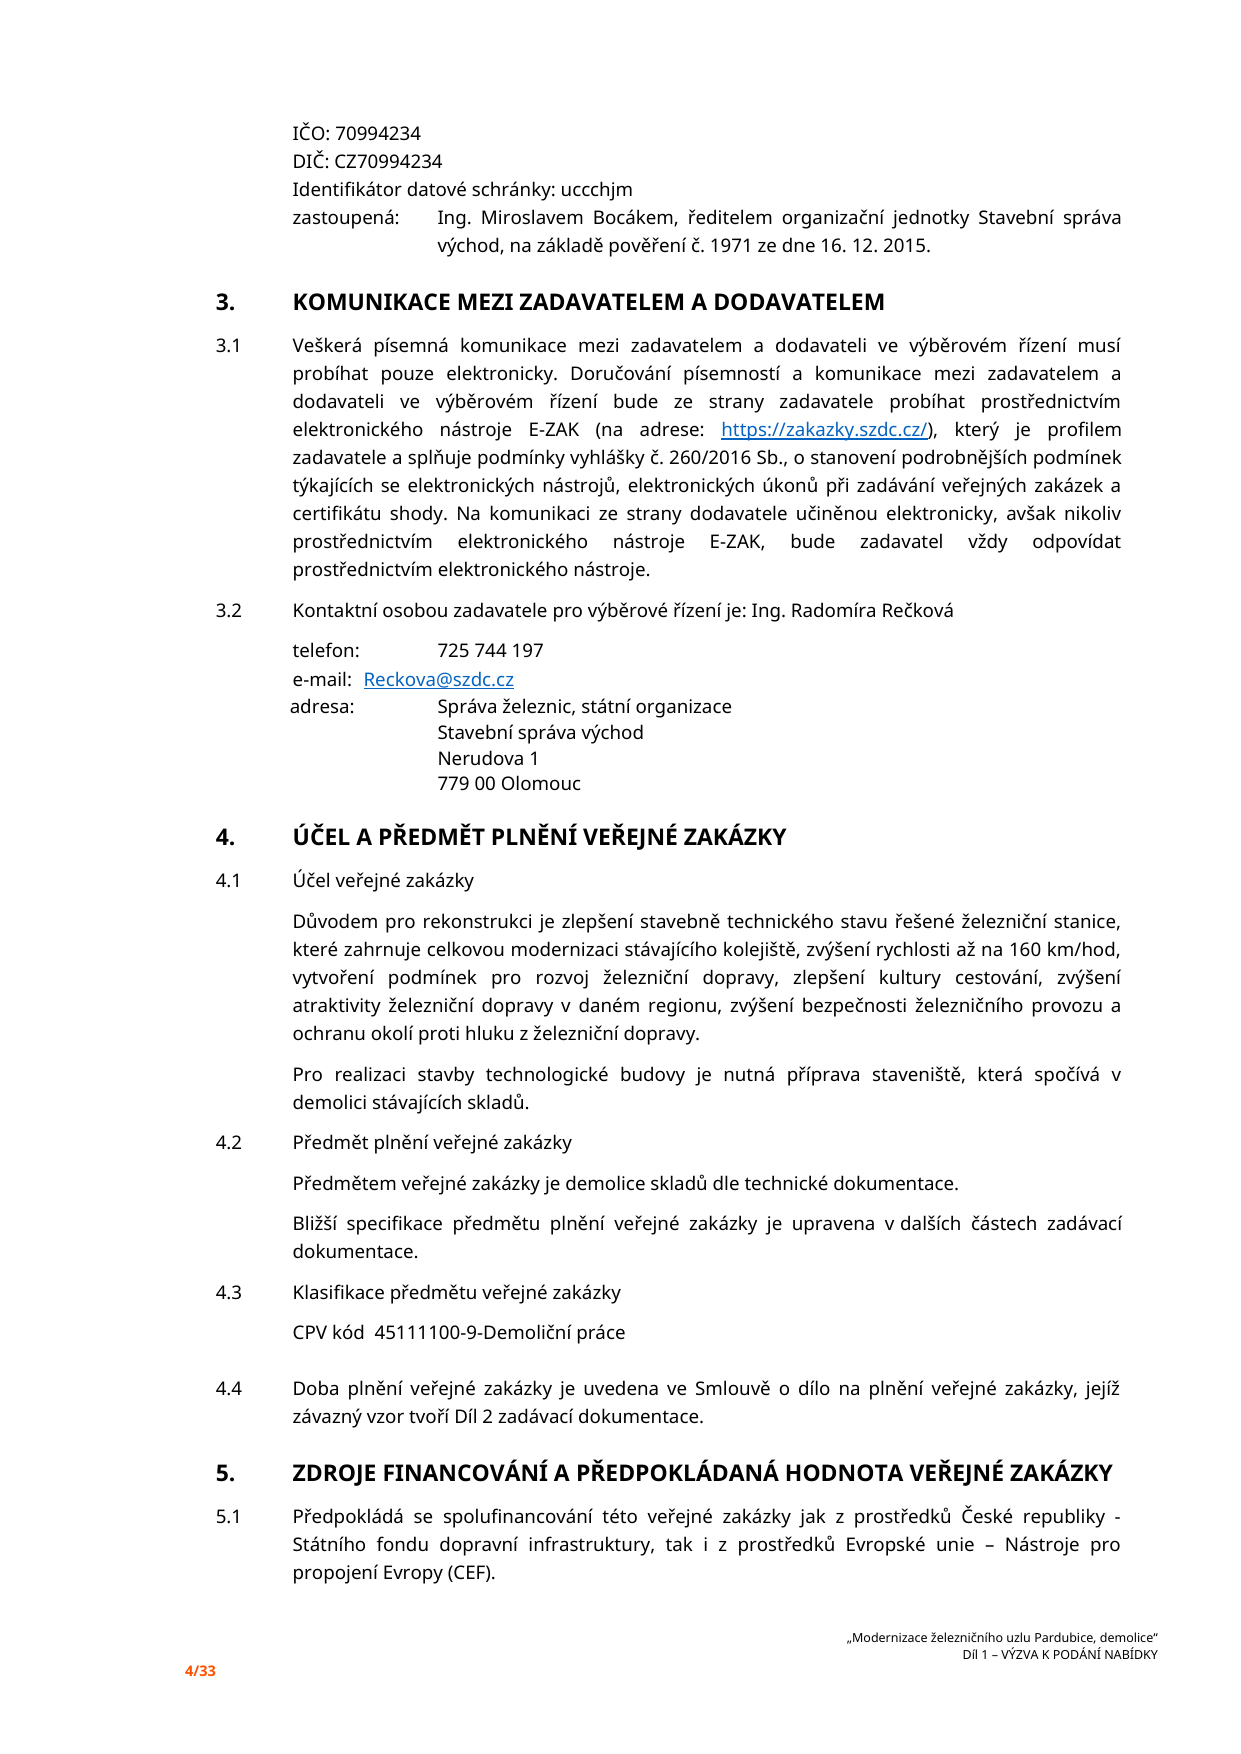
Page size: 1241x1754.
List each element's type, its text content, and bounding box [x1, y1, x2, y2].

text KOMUNIKACE MEZI ZADAVATELEM a DODAVATELEM [216, 286, 1122, 317]
text Klasifikace předmětu veřejné zakázky [216, 1279, 1122, 1304]
text Bližší specifikace předmětu plnění veřejné zakázky je upravena v dalších částech zadávací dokumentace. [292, 1211, 1122, 1264]
text Pro realizaci stavby technologické budovy je nutná příprava staveniště, která spočívá v demolici stávajících skladů. [292, 1061, 1122, 1114]
text ÚČEL A PŘEDMĚT PLNĚNÍ VEŘEJNÉ ZAKÁZKY [216, 821, 1122, 852]
text Identifikátor datové schránky: uccchjm [292, 177, 1122, 202]
text IČO: 70994234 [292, 121, 1122, 146]
text Nerudova 1 [437, 745, 1122, 770]
text adresa: Správa železnic, státní organizace [289, 694, 1122, 719]
text Důvodem pro rekonstrukci je zlepšení stavebně technického stavu řešené železniční stanice, které zahrnuje celkovou modernizaci stávajícího kolejiště, zvýšení rychlosti až na 160 km/hod, vytvoření podmínek pro rozvoj železniční dopravy, zlepšení kultury cestování, zvýšení atraktivity železniční dopravy v daném regionu, zvýšení bezpečnosti železničního provozu a ochranu okolí proti hluku z železniční dopravy. [292, 908, 1122, 1046]
text DIČ: CZ70994234 [292, 149, 1122, 174]
text Kontaktní osobou zadavatele pro výběrové řízení je: Ing. Radomíra Rečková [216, 597, 1122, 623]
text Předmět plnění veřejné zakázky [216, 1129, 1122, 1155]
text telefon: 725 744 197 [292, 638, 1122, 663]
text 779 00 Olomouc [437, 770, 1122, 796]
text zastoupená: Ing. Miroslavem Bocákem, ředitelem organizační jednotky Stavební správa východ, na základě pověření č. 1971 ze dne 16. 12. 2015. [292, 205, 1122, 258]
text CPV kód 45111100-9-Demoliční práce [292, 1319, 1122, 1345]
text Předmětem veřejné zakázky je demolice skladů dle technické dokumentace. [292, 1170, 1122, 1196]
text ZDROJE FINANCOVÁNÍ A PŘEDPOKLÁDANÁ HODNOTA VEŘEJNÉ ZAKÁZKY [216, 1457, 1122, 1488]
text Veškerá písemná komunikace mezi zadavatelem a dodavateli ve výběrovém řízení musí probíhat pouze elektronicky. Doručování písemností a komunikace mezi zadavatelem a dodavateli ve výběrovém řízení bude ze strany zadavatele probíhat prostřednictvím elektronického nástroje E-ZAK (na adrese: https://zakazky.szdc.cz/), který je profilem zadavatele a splňuje podmínky vyhlášky č. 260/2016 Sb., o stanovení podrobnějších podmínek týkajících se elektronických nástrojů, elektronických úkonů při zadávání veřejných zakázek a certifikátu shody. Na komunikaci ze strany dodavatele učiněnou elektronicky, avšak nikoliv prostřednictvím elektronického nástroje E-ZAK, bude zadavatel vždy odpovídat prostřednictvím elektronického nástroje. [216, 333, 1122, 582]
text Účel veřejné zakázky [216, 868, 1122, 893]
text Doba plnění veřejné zakázky je uvedena ve Smlouvě o dílo na plnění veřejné zakázky, jejíž závazný vzor tvoří Díl 2 zadávací dokumentace. [216, 1376, 1122, 1429]
text Předpokládá se spolufinancování této veřejné zakázky jak z prostředků České republiky - Státního fondu dopravní infrastruktury, tak i z prostředků Evropské unie – Nástroje pro propojení Evropy (CEF). [216, 1503, 1122, 1585]
text Stavební správa východ [437, 719, 1122, 745]
text e-mail: Reckova@szdc.cz [292, 666, 1122, 691]
